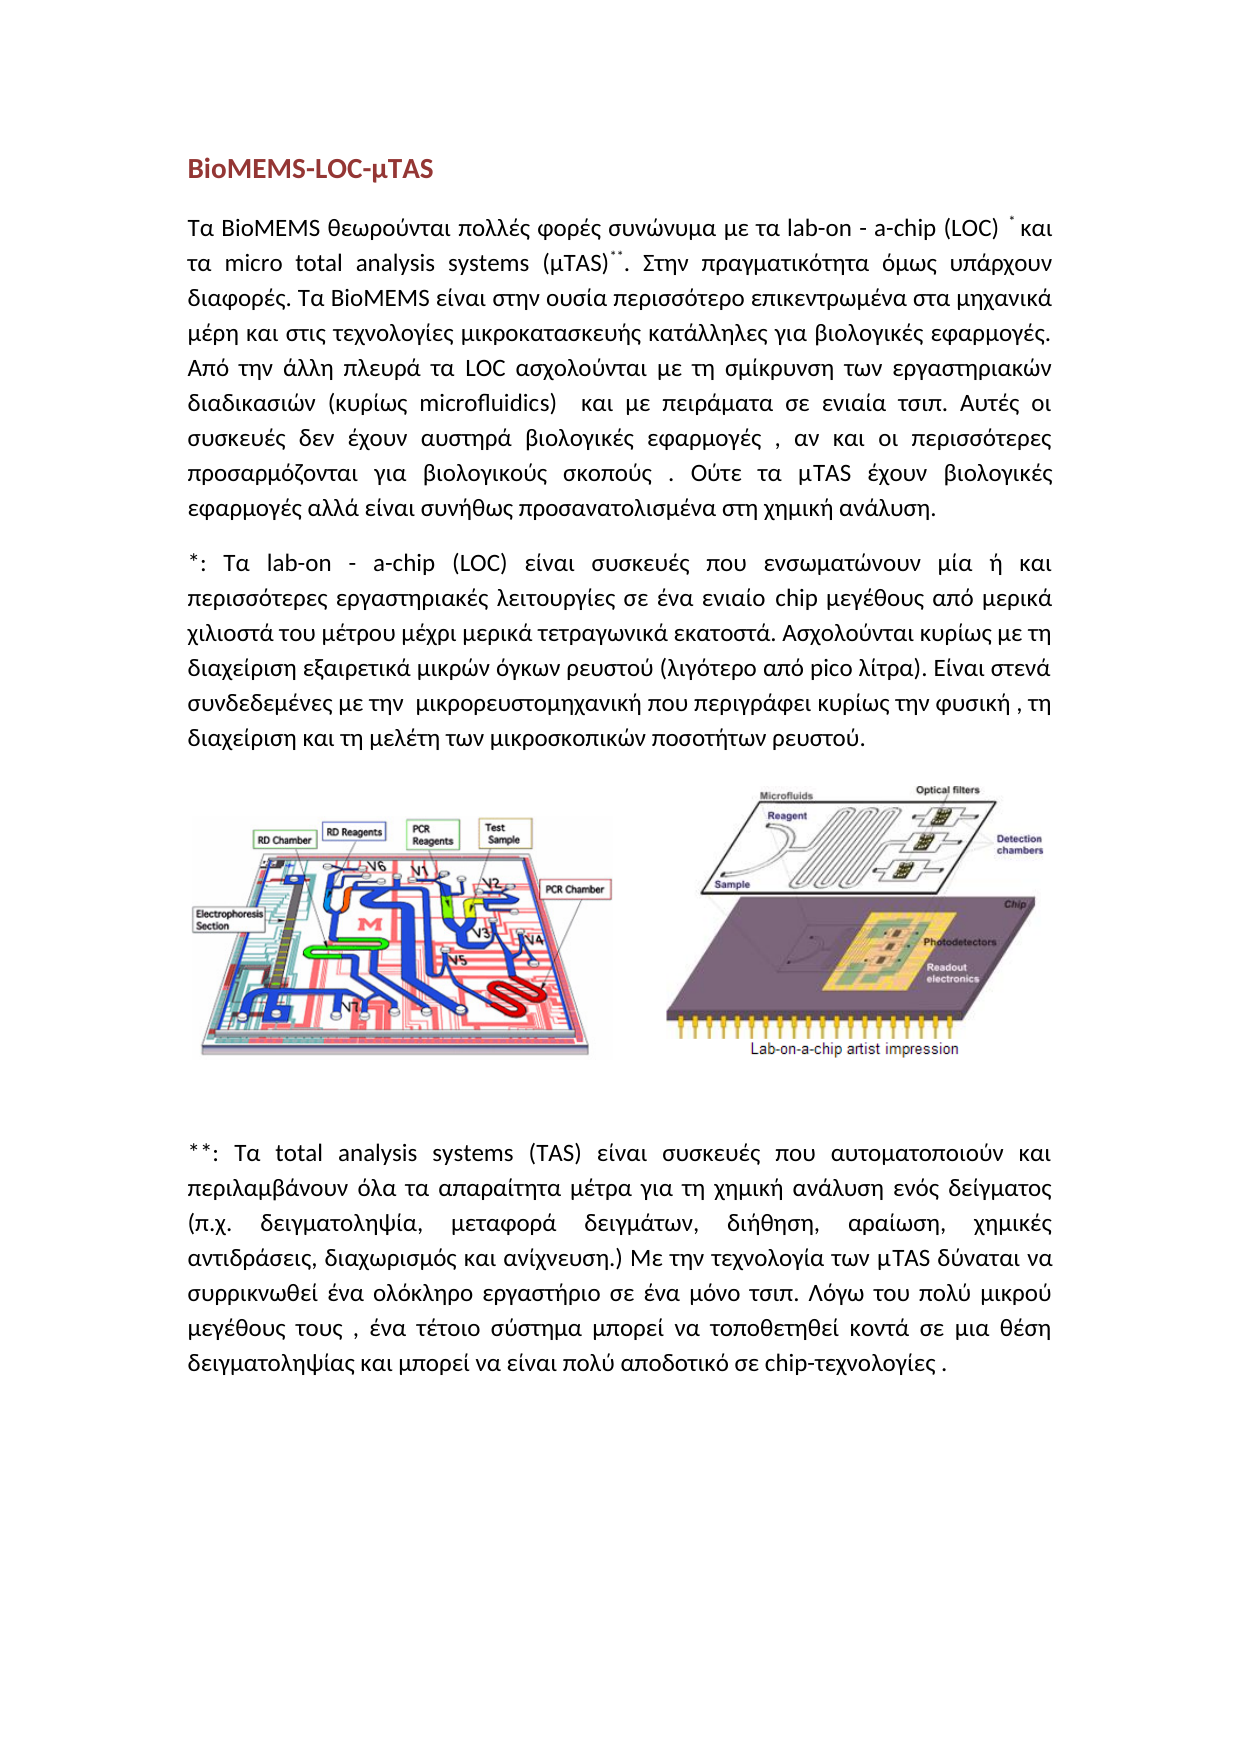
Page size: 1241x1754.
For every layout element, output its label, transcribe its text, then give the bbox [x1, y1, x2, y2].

text Τα BioMEMS θεωρούνται πολλές φορές συνώνυμα με τα lab-on - a-chip (LOC) * και τα micro total analysis systems (μTAS)**. Στην πραγματικότητα όμως υπάρχουν διαφορές. Τα BioMEMS είναι στην ουσία περισσότερο επικεντρωμένα στα μηχανικά μέρη και στις τεχνολογίες μικροκατασκευής κατάλληλες για βιολογικές εφαρμογές. Από την άλλη πλευρά τα LOC ασχολούνται με τη σμίκρυνση των εργαστηριακών διαδικασιών (κυρίως microfluidics) και με πειράματα σε ενιαία τσιπ. Αυτές οι συσκευές δεν έχουν αυστηρά βιολογικές εφαρμογές , αν και οι περισσότερες προσαρμόζονται για βιολογικούς σκοπούς . Ούτε τα μTAS έχουν βιολογικές εφαρμογές αλλά είναι συνήθως προσανατολισμένα στη χημική ανάλυση. [187, 212, 1053, 522]
text *: Τα lab-on - a-chip (LOC) είναι συσκευές που ενσωματώνουν μία ή και περισσότερες εργαστηριακές λειτουργίες σε ένα ενιαίο chip μεγέθους από μερικά χιλιοστά του μέτρου μέχρι μερικά τετραγωνικά εκατοστά. Ασχολούνται κυρίως με τη διαχείριση εξαιρετικά μικρών όγκων ρευστού (λιγότερο από pico λίτρα). Είναι στενά συνδεδεμένες με την μικρορευστομηχανική που περιγράφει κυρίως την φυσική , τη διαχείριση και τη μελέτη των μικροσκοπικών ποσοτήτων ρευστού. [187, 548, 1053, 753]
picture [187, 778, 1049, 1060]
text **: Τα total analysis systems (TAS) είναι συσκευές που αυτοματοποιούν και περιλαμβάνουν όλα τα απαραίτητα μέτρα για τη χημική ανάλυση ενός δείγματος (π.χ. δειγματοληψία, μεταφορά δειγμάτων, διήθηση, αραίωση, χημικές αντιδράσεις, διαχωρισμός και ανίχνευση.) Με την τεχνολογία των μTAS δύναται να συρρικνωθεί ένα ολόκληρο εργαστήριο σε ένα μόνο τσιπ. Λόγω του πολύ μικρού μεγέθους τους , ένα τέτοιο σύστημα μπορεί να τοποθετηθεί κοντά σε μια θέση δειγματοληψίας και μπορεί να είναι πολύ αποδοτικό σε chip-τεχνολογίες . [187, 1137, 1053, 1378]
text BioMEMS-LOC-μTAS [187, 150, 1053, 186]
